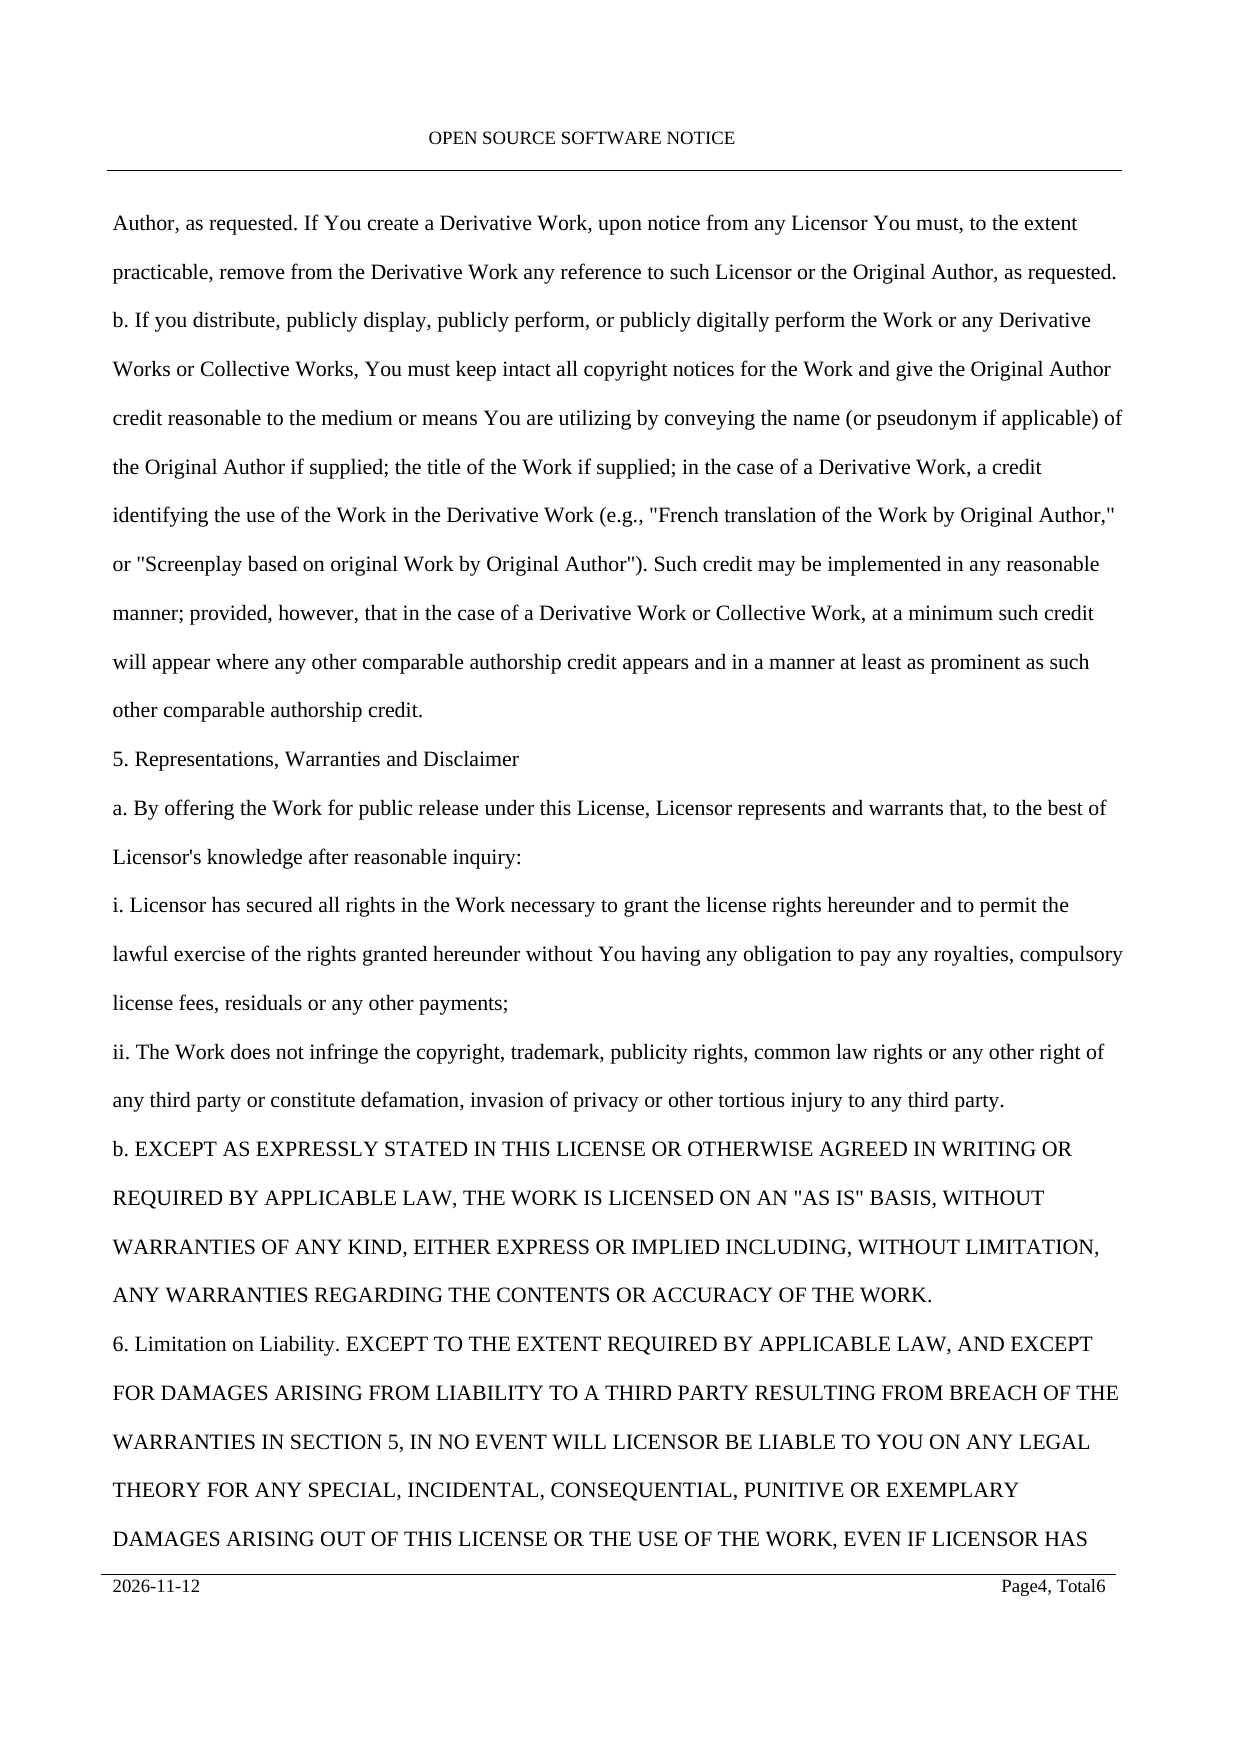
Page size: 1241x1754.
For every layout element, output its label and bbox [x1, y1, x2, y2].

text [112, 206, 1128, 1555]
